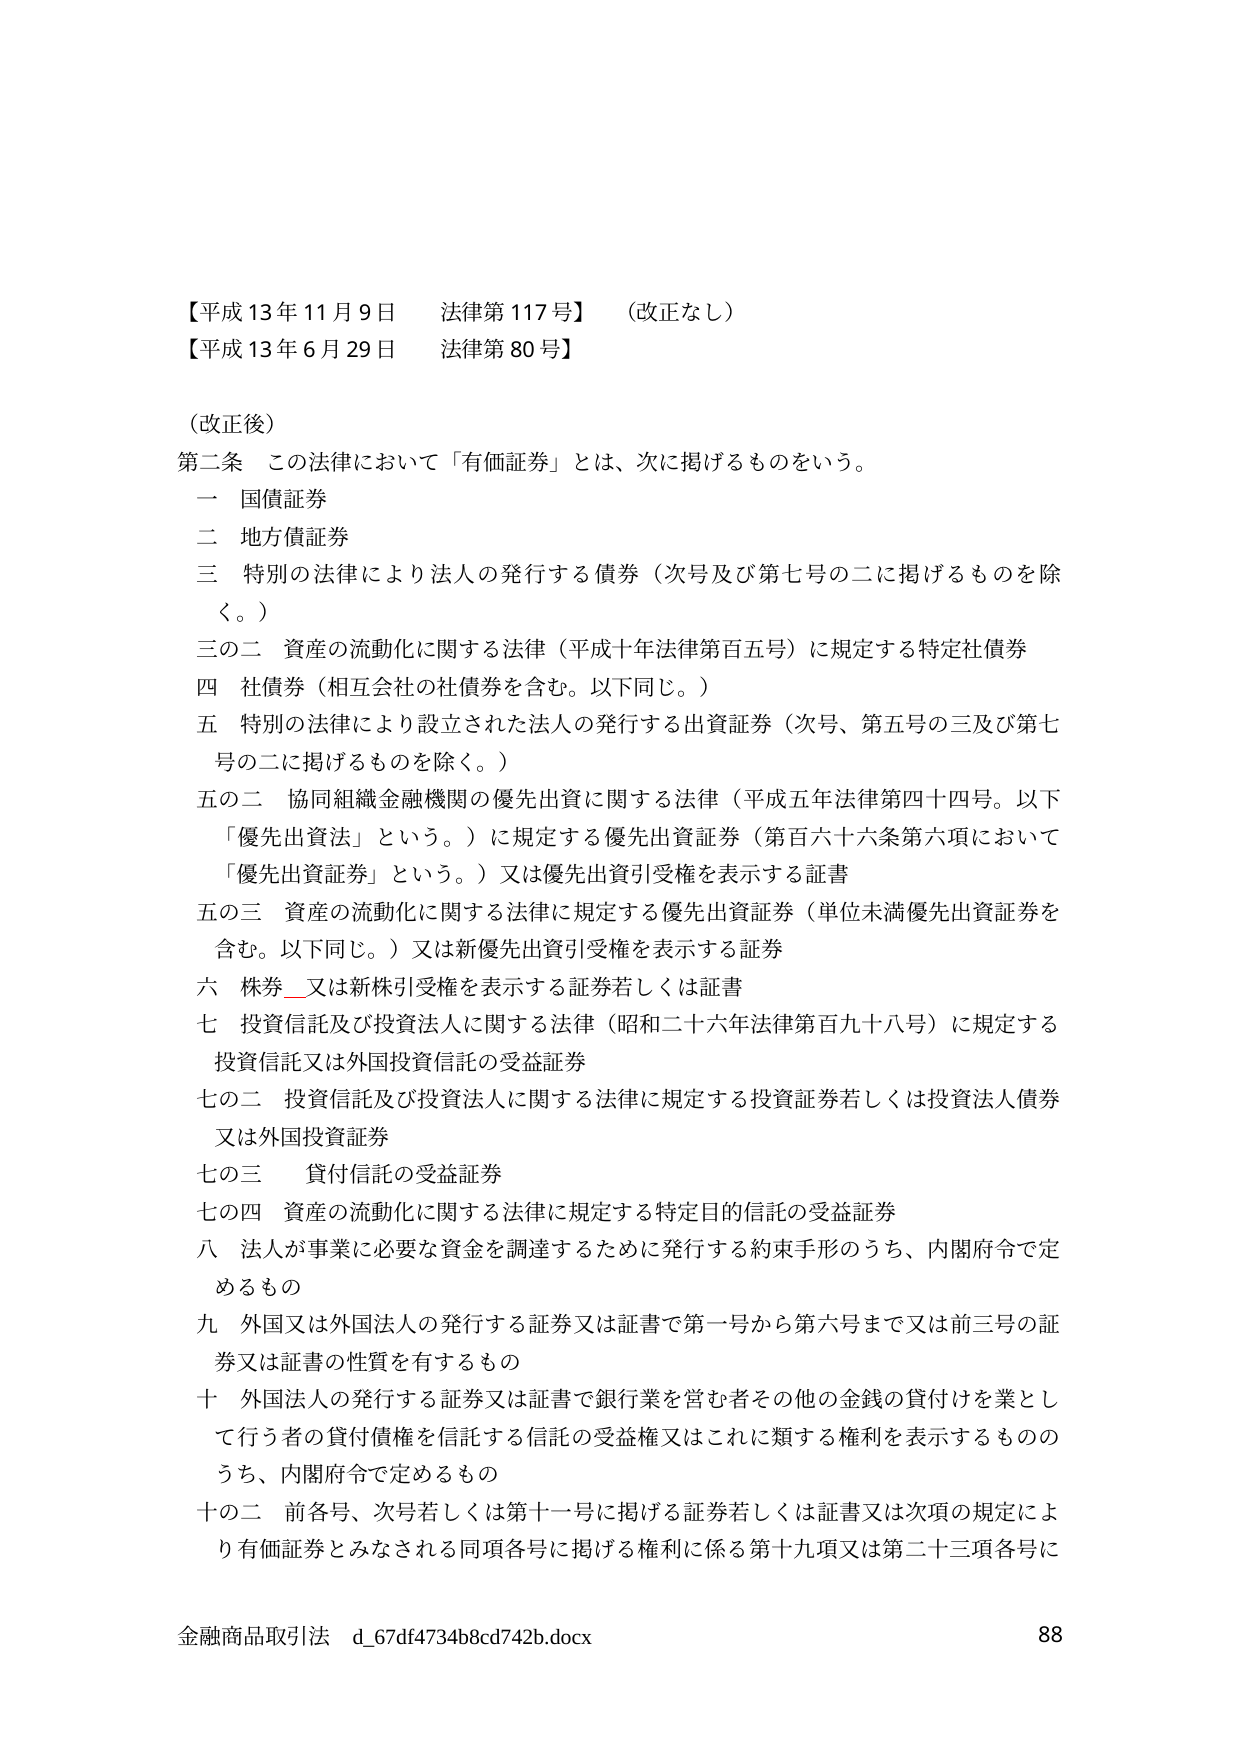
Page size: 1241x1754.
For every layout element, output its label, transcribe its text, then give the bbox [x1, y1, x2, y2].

text 【平成13年11月9日 法律第117号】 （改正なし） [177, 292, 1063, 329]
text （改正後） [177, 404, 1063, 442]
text 四 社債券（相互会社の社債券を含む。以下同じ。） [196, 667, 1063, 704]
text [196, 1492, 1063, 1567]
text 七の三 貸付信託の受益証券 [196, 1154, 1063, 1192]
text 七 投資信託及び投資法人に関する法律（昭和二十六年法律第百九十八号）に規定する投資信託又は外国投資信託の受益証券 [196, 1004, 1063, 1079]
text 十 外国法人の発行する証券又は証書で銀行業を営む者その他の金銭の貸付けを業として行う者の貸付債権を信託する信託の受益権又はこれに類する権利を表示するもののうち、内閣府令で定めるもの [196, 1379, 1063, 1492]
text 八 法人が事業に必要な資金を調達するために発行する約束手形のうち、内閣府令で定めるもの [196, 1229, 1063, 1304]
text 五の二 協同組織金融機関の優先出資に関する法律（平成五年法律第四十四号。以下「優先出資法」という。）に規定する優先出資証券（第百六十六条第六項において「優先出資証券」という。）又は優先出資引受権を表示する証書 [196, 779, 1063, 892]
text 七の二 投資信託及び投資法人に関する法律に規定する投資証券若しくは投資法人債券又は外国投資証券 [196, 1079, 1063, 1154]
text 九 外国又は外国法人の発行する証券又は証書で第一号から第六号まで又は前三号の証券又は証書の性質を有するもの [196, 1304, 1063, 1379]
text 【平成13年6月29日 法律第80号】 [177, 329, 1063, 367]
text 一 国債証券 [196, 479, 1063, 517]
text 二 地方債証券 [196, 517, 1063, 554]
text 第二条 この法律において「有価証券」とは、次に掲げるものをいう。 [177, 442, 1063, 479]
text 五 特別の法律により設立された法人の発行する出資証券（次号、第五号の三及び第七号の二に掲げるものを除く。） [196, 704, 1063, 779]
text 五の三 資産の流動化に関する法律に規定する優先出資証券（単位未満優先出資証券を含む。以下同じ。）又は新優先出資引受権を表示する証券 [196, 892, 1063, 967]
text 三 特別の法律により法人の発行する債券（次号及び第七号の二に掲げるものを除く。） [196, 554, 1063, 629]
text 三の二 資産の流動化に関する法律（平成十年法律第百五号）に規定する特定社債券 [196, 629, 1063, 667]
text 七の四 資産の流動化に関する法律に規定する特定目的信託の受益証券 [196, 1192, 1063, 1229]
text 六 株券 又は新株引受権を表示する証券若しくは証書 [196, 967, 1063, 1004]
